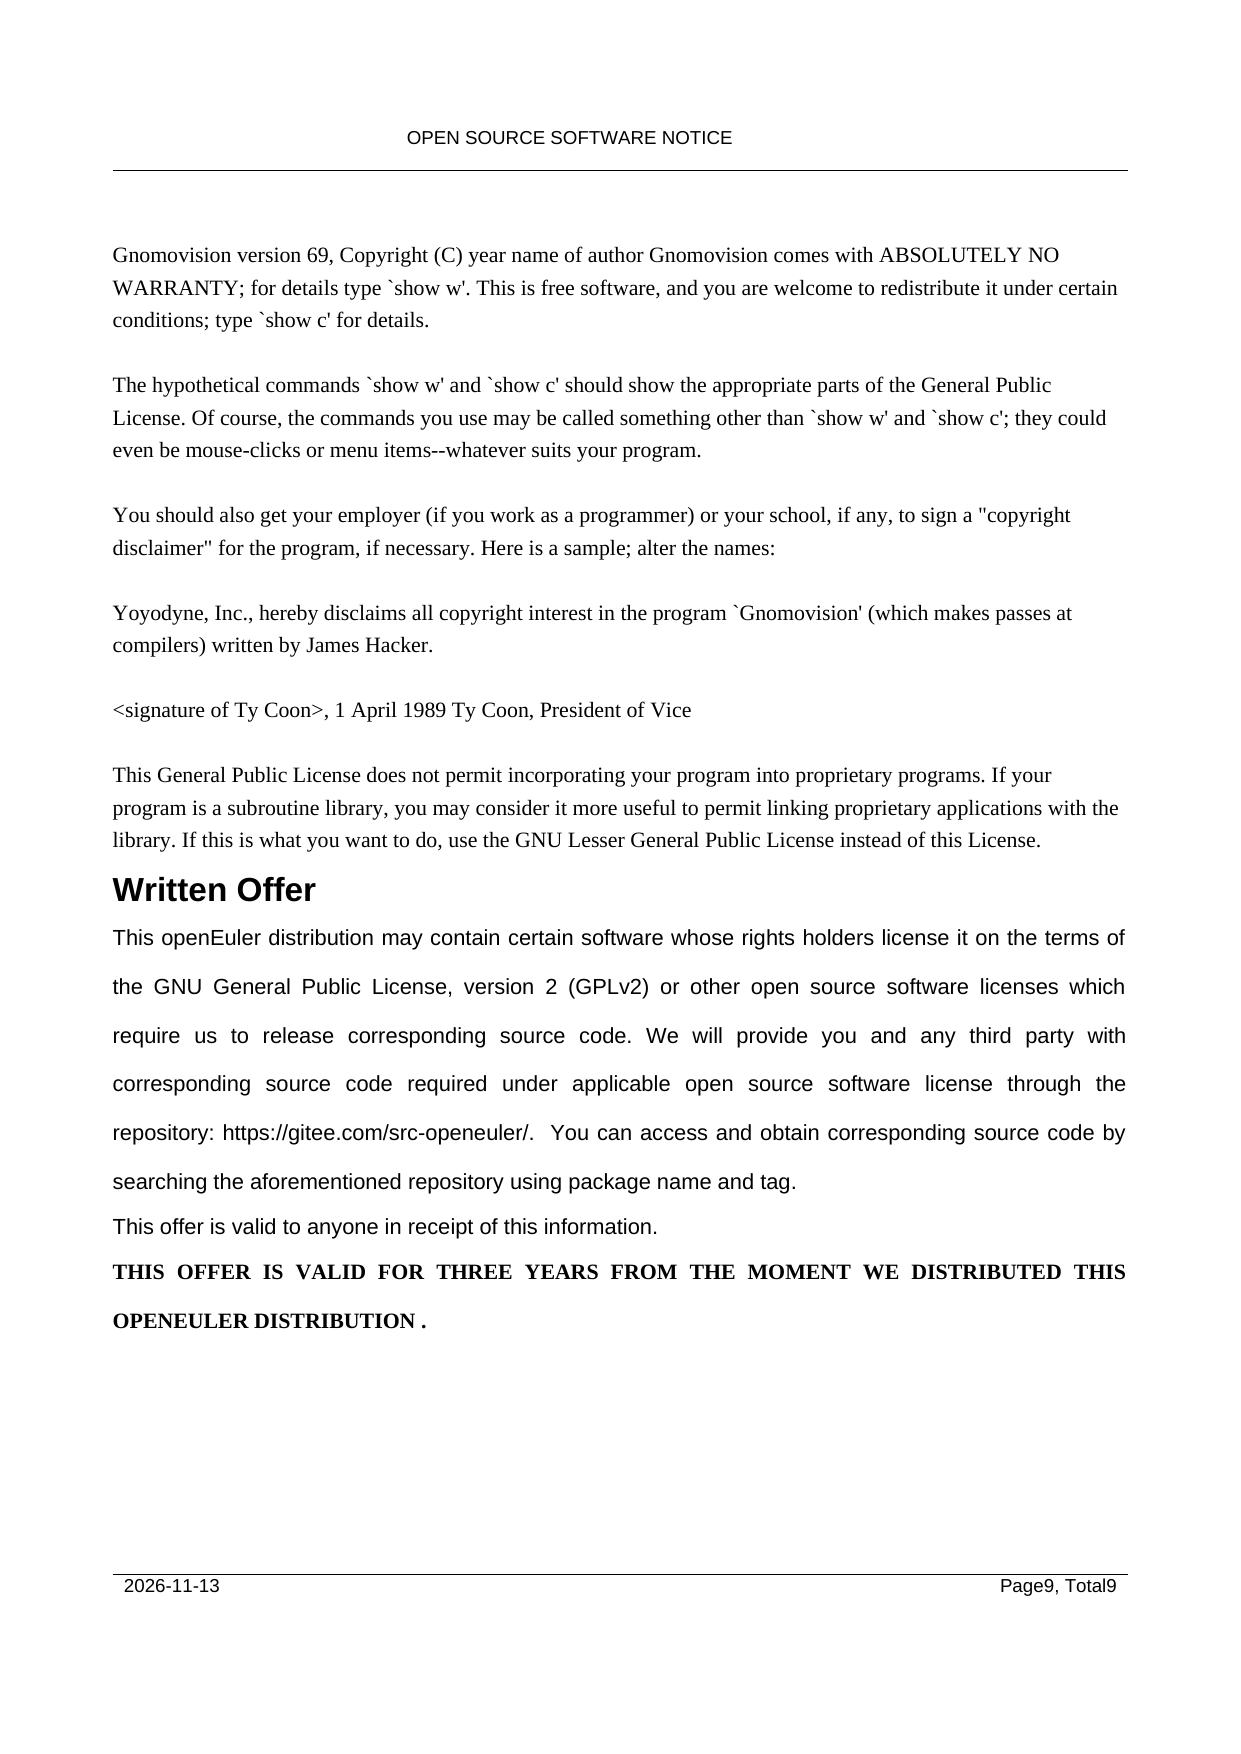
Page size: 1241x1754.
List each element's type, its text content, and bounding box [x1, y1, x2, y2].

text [112, 206, 1128, 856]
text THIS OFFER IS VALID FOR THREE YEARS FROM THE MOMENT WE DISTRIBUTED THIS OPENEULER DISTRIBUTION . [112, 1255, 1128, 1337]
text Written Offer [112, 856, 1128, 921]
text This offer is valid to anyone in receipt of this information. [112, 1210, 1128, 1243]
text This openEuler distribution may contain certain software whose rights holders license it on the terms of the GNU General Public License, version 2 (GPLv2) or other open source software licenses which require us to release corresponding source code. We will provide you and any third party with corresponding source code required under applicable open source software license through the repository: https://gitee.com/src-openeuler/. You can access and obtain corresponding source code by searching the aforementioned repository using package name and tag. [112, 921, 1128, 1198]
